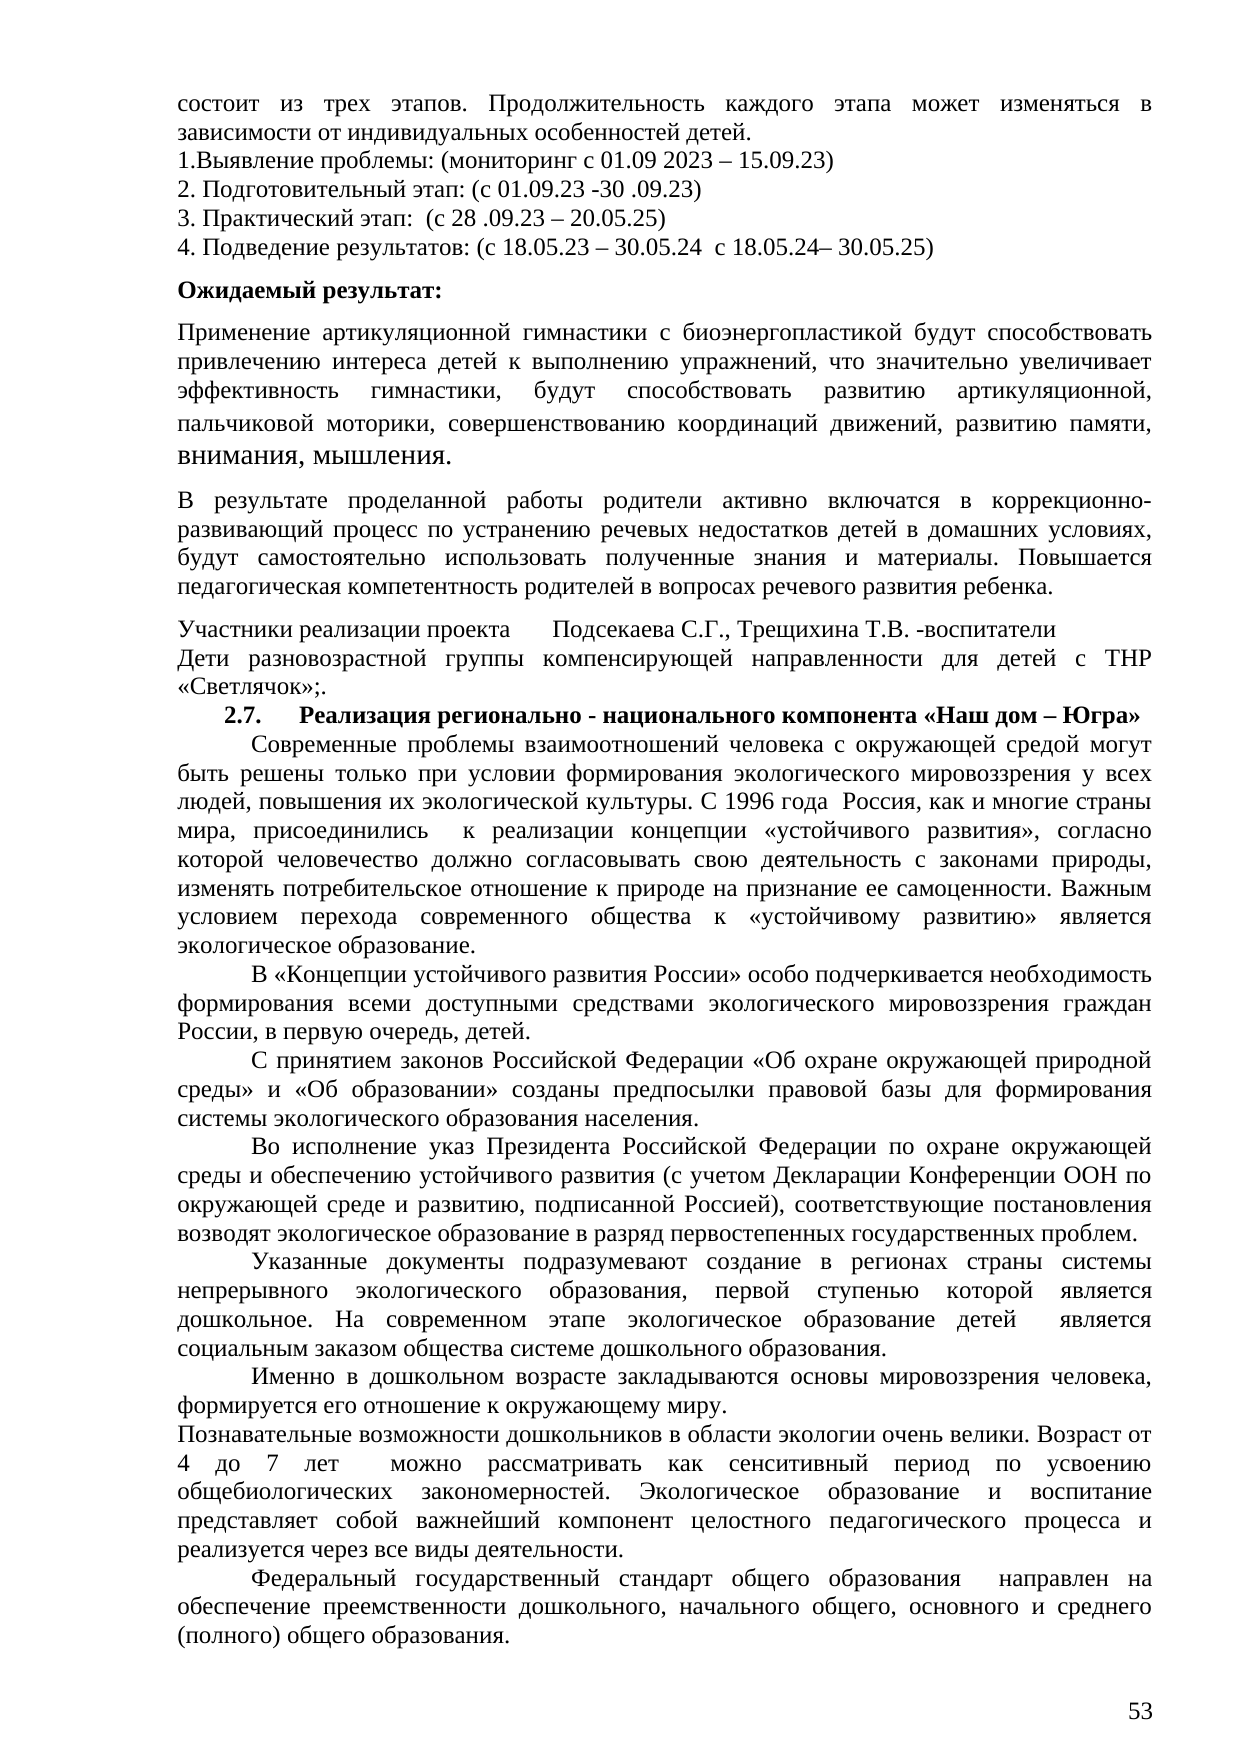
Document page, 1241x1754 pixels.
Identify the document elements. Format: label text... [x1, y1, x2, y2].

text Именно в дошкольном возрасте закладываются основы мировоззрения человека, формируется его отношение к окружающему миру. [177, 1361, 1153, 1419]
text Федеральный государственный стандарт общего образования направлен на обеспечение преемственности дошкольного, начального общего, основного и среднего (полного) общего образования. [177, 1563, 1153, 1649]
text Познавательные возможности дошкольников в области экологии очень велики. Возраст от 4 до 7 лет можно рассматривать как сенситивный период по усвоению общебиологических закономерностей. Экологическое образование и воспитание представляет собой важнейший компонент целостного педагогического процесса и реализуется через все виды деятельности. [177, 1419, 1153, 1563]
text 1.Выявление проблемы: (мониторинг с 01.09 2023 – 15.09.23) 2. Подготовительный этап: (с 01.09.23 -30 .09.23) 3. Практический этап: (с 28 .09.23 – 20.05.25) 4. Подведение результатов: (с 18.05.23 – 30.05.24 с 18.05.24– 30.05.25) [177, 146, 1153, 261]
text Применение артикуляционной гимнастики с биоэнергопластикой будут способствовать привлечению интереса детей к выполнению упражнений, что значительно увеличивает эффективность гимнастики, будут способствовать развитию артикуляционной, пальчиковой моторики, совершенствованию координаций движений, развитию памяти, внимания, мышления. [177, 317, 1153, 471]
text Современные проблемы взаимоотношений человека с окружающей средой могут быть решены только при условии формирования экологического мировоззрения у всех людей, повышения их экологической культуры. С 1996 года Россия, как и многие страны мира, присоединились к реализации концепции «устойчивого развития», согласно которой человечество должно согласовывать свою деятельность с законами природы, изменять потребительское отношение к природе на признание ее самоценности. Важным условием перехода современного общества к «устойчивому развитию» является экологическое образование. [177, 729, 1153, 959]
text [177, 88, 1153, 146]
list Реализация регионально - национального компонента «Наш дом – Югра» [224, 700, 1153, 729]
text В результате проделанной работы родители активно включатся в коррекционно-развивающий процесс по устранению речевых недостатков детей в домашних условиях, будут самостоятельно использовать полученные знания и материалы. Повышается педагогическая компетентность родителей в вопросах речевого развития ребенка. [177, 485, 1153, 600]
text В «Концепции устойчивого развития России» особо подчеркивается необходимость формирования всеми доступными средствами экологического мировоззрения граждан России, в первую очередь, детей. [177, 959, 1153, 1045]
text Участники реализации проекта Подсекаева С.Г., Трещихина Т.В. -воспитатели [177, 614, 1153, 643]
text Дети разновозрастной группы компенсирующей направленности для детей с ТНР «Светлячок»;. [177, 643, 1153, 700]
text Во исполнение указ Президента Российской Федерации по охране окружающей среды и обеспечению устойчивого развития (с учетом Декларации Конференции ООН по окружающей среде и развитию, подписанной Россией), соответствующие постановления возводят экологическое образование в разряд первостепенных государственных проблем. [177, 1131, 1153, 1246]
text Ожидаемый результат: [177, 275, 1153, 303]
text С принятием законов Российской Федерации «Об охране окружающей природной среды» и «Об образовании» созданы предпосылки правовой базы для формирования системы экологического образования населения. [177, 1045, 1153, 1131]
text Указанные документы подразумевают создание в регионах страны системы непрерывного экологического образования, первой ступенью которой является дошкольное. На современном этапе экологическое образование детей является социальным заказом общества системе дошкольного образования. [177, 1246, 1153, 1361]
